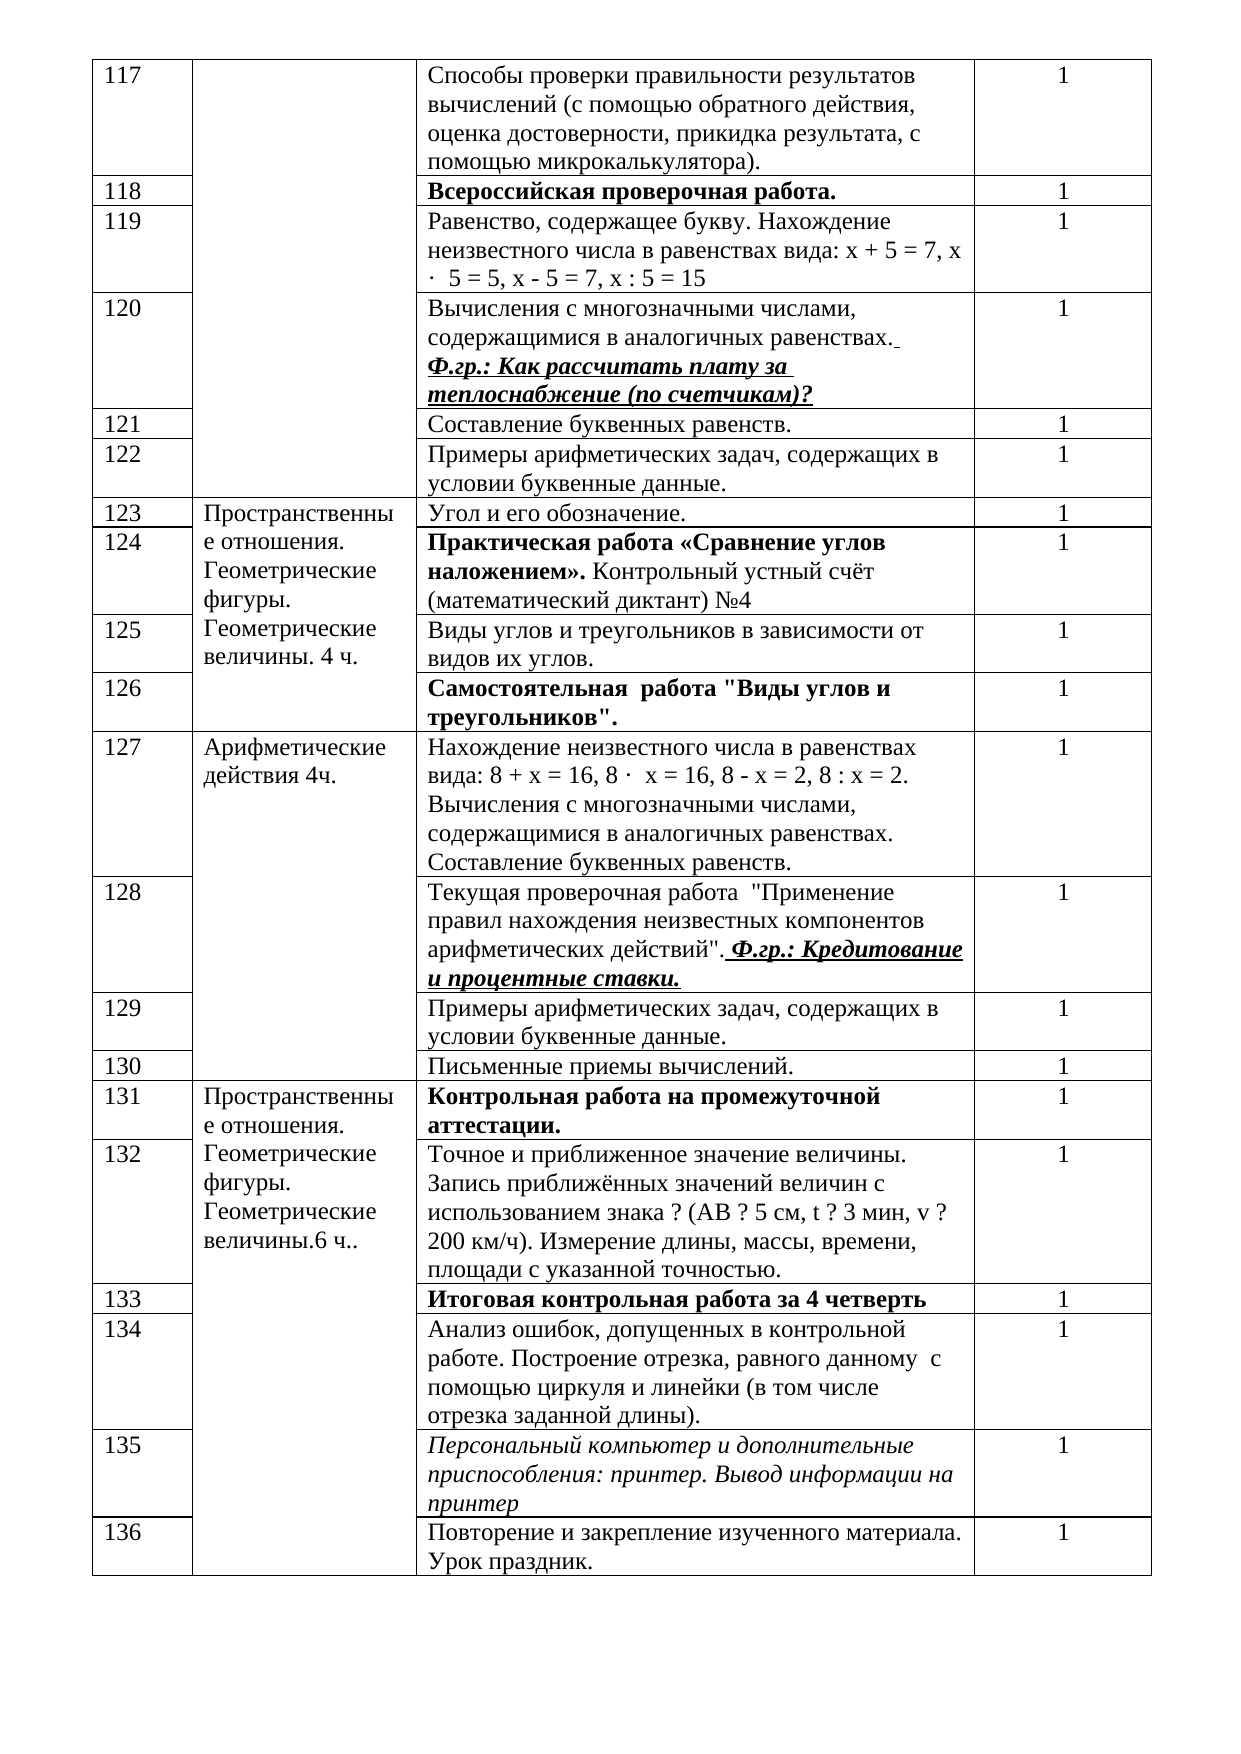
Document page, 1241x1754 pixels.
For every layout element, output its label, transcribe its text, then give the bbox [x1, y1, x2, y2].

table_cell Персональный компьютер и дополнительные приспособления: принтер. Вывод информации на принтер [417, 1430, 974, 1516]
table_cell 1 [975, 439, 1151, 497]
table_cell Повторение и закрепление изученного материала. Урок праздник. [417, 1518, 974, 1575]
table_cell 125 [93, 615, 192, 672]
table_cell 134 [93, 1314, 192, 1429]
table_cell 1 [975, 615, 1151, 672]
table_cell 1 [975, 1314, 1151, 1429]
table_cell 129 [93, 993, 192, 1050]
table_cell 118 [93, 176, 192, 205]
table_cell 126 [93, 673, 192, 731]
table_cell Контрольная работа на промежуточной аттестации. [417, 1081, 974, 1138]
table_cell 130 [93, 1051, 192, 1080]
table_cell 1 [975, 1430, 1151, 1516]
table_cell 133 [93, 1284, 192, 1313]
table_cell 1 [975, 60, 1151, 175]
table_cell 132 [93, 1140, 192, 1283]
table_cell 1 [975, 1518, 1151, 1575]
table_cell Вычисления с многозначными числами, содержащимися в аналогичных равенствах. Ф.гр.: Как рассчитать плату за теплоснабжение (по счетчикам)? [417, 293, 974, 408]
table_cell Равенство, содержащее букву. Нахождение неизвестного числа в равенствах вида: х + 5 = 7, х · 5 = 5, х - 5 = 7, х : 5 = 15 [417, 206, 974, 292]
table_cell 124 [93, 528, 192, 614]
table_cell Пространственные отношения. Геометрические фигуры. Геометрические величины. 4 ч. [193, 498, 416, 731]
table_cell 123 [93, 498, 192, 526]
table_cell Анализ ошибок, допущенных в контрольной работе. Построение отрезка, равного данному с помощью циркуля и линейки (в том числе отрезка заданной длины). [417, 1314, 974, 1429]
table_cell 1 [975, 293, 1151, 408]
table_cell 136 [93, 1518, 192, 1575]
table_cell 1 [975, 1051, 1151, 1080]
table_cell 1 [975, 409, 1151, 438]
table_cell 1 [975, 993, 1151, 1050]
table_cell Точное и приближенное значение величины. Запись приближённых значений величин с использованием знака ? (АВ ? 5 см, t ? 3 мин, v ? 200 км/ч). Измерение длины, массы, времени, площади с указанной точностью. [417, 1140, 974, 1283]
table_cell Примеры арифметических задач, содержащих в условии буквенные данные. [417, 439, 974, 497]
table_cell 117 [93, 60, 192, 175]
table_cell Способы проверки правильности результатов вычислений (с помощью обратного действия, оценка достоверности, прикидка результата, с помощью микрокалькулятора). [417, 60, 974, 175]
table_cell 128 [93, 877, 192, 992]
table_cell 121 [93, 409, 192, 438]
table_cell 122 [93, 439, 192, 497]
table_cell Всероссийская проверочная работа. [417, 176, 974, 205]
table_cell Примеры арифметических задач, содержащих в условии буквенные данные. [417, 993, 974, 1050]
table_cell 1 [975, 1140, 1151, 1283]
table_cell Пространственные отношения. Геометрические фигуры. Геометрические величины.6 ч.. [193, 1081, 416, 1575]
table_cell Письменные приемы вычислений. [417, 1051, 974, 1080]
table_cell 120 [93, 293, 192, 408]
table_cell Практическая работа «Сравнение углов наложением». Контрольный устный счёт (математический диктант) №4 [417, 528, 974, 614]
table_cell 127 [93, 732, 192, 876]
table_cell 1 [975, 877, 1151, 992]
table_cell Текущая проверочная работа "Применение правил нахождения неизвестных компонентов арифметических действий". Ф.гр.: Кредитование и процентные ставки. [417, 877, 974, 992]
table_cell Угол и его обозначение. [417, 498, 974, 526]
table_cell Нахождение неизвестного числа в равенствах вида: 8 + х = 16, 8 · х = 16, 8 - х = 2, 8 : х = 2. Вычисления с многозначными числами, содержащимися в аналогичных равенствах. Составление буквенных равенств. [417, 732, 974, 876]
table_cell 1 [975, 1081, 1151, 1138]
table_cell Итоговая контрольная работа за 4 четверть [417, 1284, 974, 1313]
table_cell Самостоятельная работа "Виды углов и треугольников". [417, 673, 974, 731]
table_cell 1 [975, 206, 1151, 292]
table_cell 1 [975, 498, 1151, 526]
table_cell Виды углов и треугольников в зависимости от видов их углов. [417, 615, 974, 672]
table_cell 119 [93, 206, 192, 292]
table_cell 1 [975, 176, 1151, 205]
table_cell Составление буквенных равенств. [417, 409, 974, 438]
table_cell 1 [975, 528, 1151, 614]
table_cell 131 [93, 1081, 192, 1138]
table_cell 1 [975, 732, 1151, 876]
table_cell Арифметические действия 4ч. [193, 732, 416, 1080]
table_cell 1 [975, 673, 1151, 731]
table_cell 135 [93, 1430, 192, 1516]
table_cell 1 [975, 1284, 1151, 1313]
